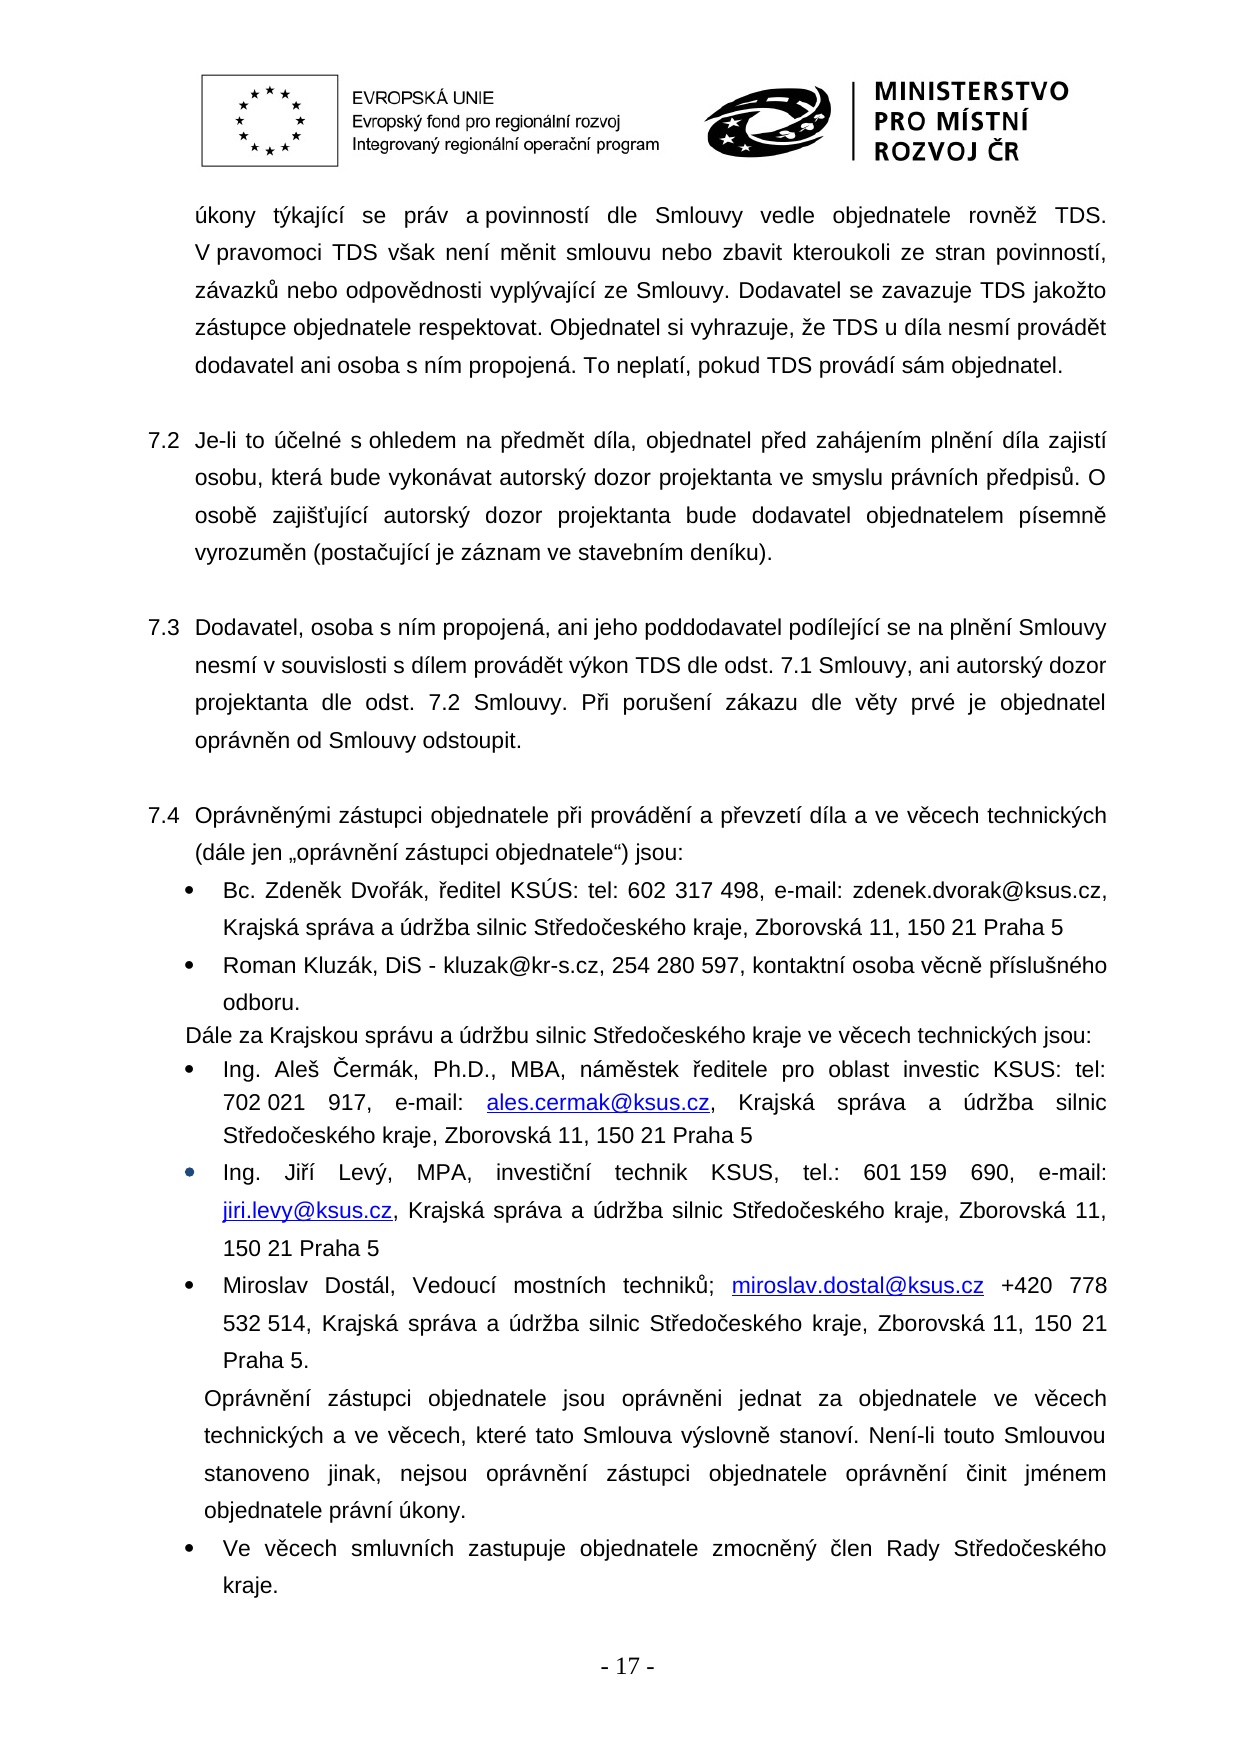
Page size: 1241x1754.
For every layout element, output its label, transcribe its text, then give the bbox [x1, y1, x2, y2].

list Miroslav Dostál, Vedoucí mostních techniků; miroslav.dostal@ksus.cz +420 778 532 514, Krajská správa a údržba silnic Středočeského kraje, Zborovská 11, 150 21 Praha 5. [185, 1261, 1107, 1374]
list Ve věcech smluvních zastupuje objednatele zmocněný člen Rady Středočeského kraje. [185, 1524, 1107, 1599]
list Dodavatel, osoba s ním propojená, ani jeho poddodavatel podílející se na plnění Smlouvy nesmí v souvislosti s dílem provádět výkon TDS dle odst. 7.1 Smlouvy, ani autorský dozor projektanta dle odst. 7.2 Smlouvy. Při porušení zákazu dle věty prvé je objednatel oprávněn od Smlouvy odstoupit. [148, 603, 1107, 753]
list Roman Kluzák, DiS - kluzak@kr-s.cz, 254 280 597, kontaktní osoba věcně příslušného odboru. [185, 940, 1107, 1015]
text Dále za Krajskou správu a údržbu silnic Středočeského kraje ve věcech technických jsou: [185, 1015, 1107, 1049]
list Ing. Jiří Levý, MPA, investiční technik KSUS, tel.: 601 159 690, e-mail: jiri.levy@ksus.cz, Krajská správa a údržba silnic Středočeského kraje, Zborovská 11, 150 21 Praha 5 [185, 1149, 1107, 1261]
list Je-li to účelné s ohledem na předmět díla, objednatel před zahájením plnění díla zajistí osobu, která bude vykonávat autorský dozor projektanta ve smyslu právních předpisů. O osobě zajišťující autorský dozor projektanta bude dodavatel objednatelem písemně vyrozuměn (postačující je záznam ve stavebním deníku). [148, 415, 1107, 565]
list Ing. Aleš Čermák, Ph.D., MBA, náměstek ředitele pro oblast investic KSUS: tel: 702 021 917, e-mail: ales.cermak@ksus.cz, Krajská správa a údržba silnic Středočeského kraje, Zborovská 11, 150 21 Praha 5 [185, 1049, 1107, 1149]
text Oprávnění zástupci objednatele jsou oprávněni jednat za objednatele ve věcech technických a ve věcech, které tato Smlouva výslovně stanoví. Není-li touto Smlouvou stanoveno jinak, nejsou oprávnění zástupci objednatele oprávnění činit jménem objednatele právní úkony. [204, 1374, 1107, 1524]
picture [158, 44, 1097, 191]
list Bc. Zdeněk Dvořák, ředitel KSÚS: tel: 602 317 498, e-mail: zdenek.dvorak@ksus.cz, Krajská správa a údržba silnic Středočeského kraje, Zborovská 11, 150 21 Praha 5 [185, 865, 1107, 940]
list Oprávněnými zástupci objednatele při provádění a převzetí díla a ve věcech technických (dále jen „oprávnění zástupci objednatele“) jsou: [148, 790, 1107, 865]
